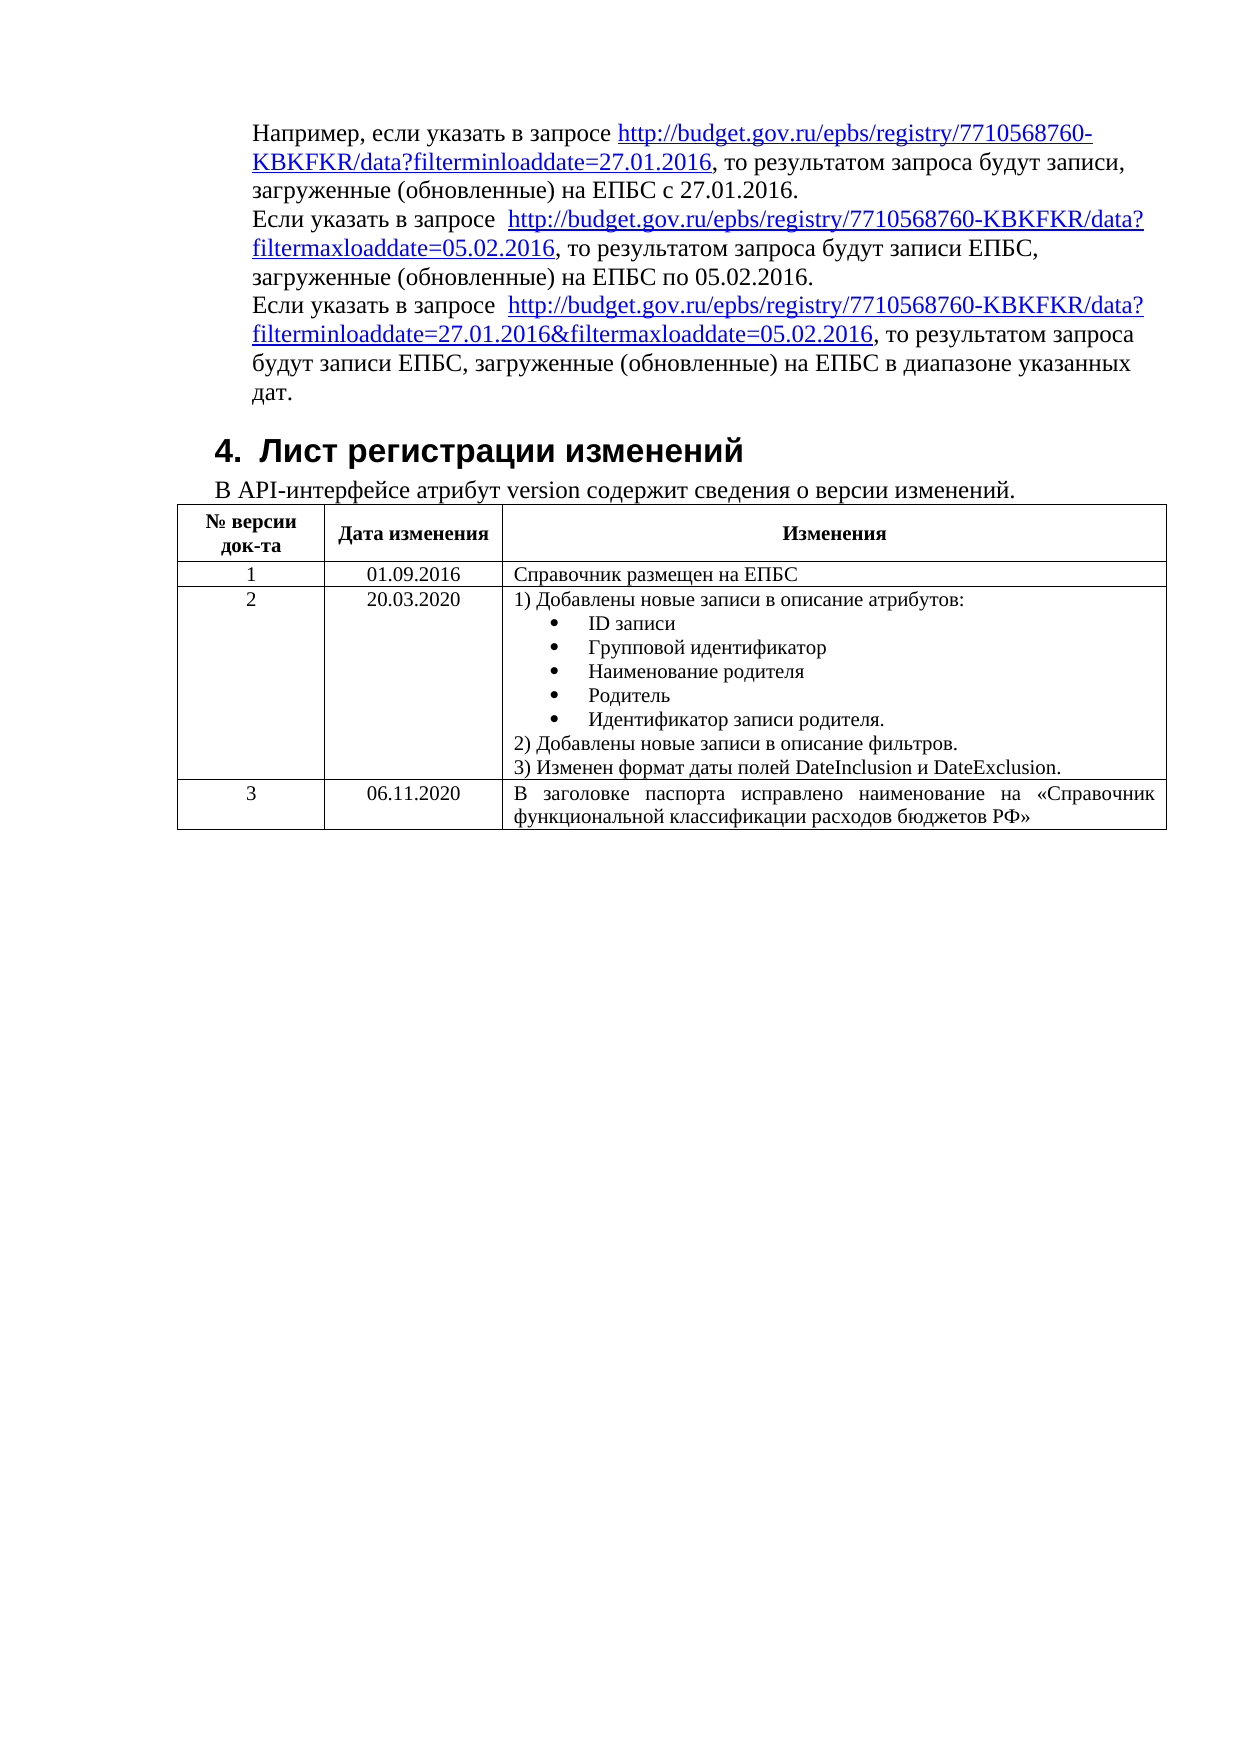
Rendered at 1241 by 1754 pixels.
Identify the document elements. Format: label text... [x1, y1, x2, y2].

table_cell Справочник размещен на ЕПБС [503, 562, 1166, 586]
text Если указать в запросе http://budget.gov.ru/epbs/registry/7710568760-KBKFKR/data?filtermaxloaddate=05.02.2016, то результатом запроса будут записи ЕПБС, загруженные (обновленные) на ЕПБС по 05.02.2016. [252, 204, 1152, 291]
table_cell 3 [178, 780, 324, 828]
table_cell 1 [178, 562, 324, 586]
text В API-интерфейсе атрибут version содержит сведения о версии изменений. [177, 475, 1152, 504]
table_cell 2 [178, 587, 324, 779]
text Например, если указать в запросе http://budget.gov.ru/epbs/registry/7710568760-KBKFKR/data?filterminloaddate=27.01.2016, то результатом запроса будут записи, загруженные (обновленные) на ЕПБС с 27.01.2016. [252, 118, 1152, 204]
table_cell 06.11.2020 [325, 780, 502, 828]
subtitle Лист регистрации изменений [214, 431, 1152, 469]
table_header № версии док-та [178, 505, 324, 561]
table_cell 01.09.2016 [325, 562, 502, 586]
table_header Дата изменения [325, 505, 502, 561]
table_cell 1) Добавлены новые записи в описание атрибутов: ID записи Групповой идентификатор Наименование родителя Родитель Идентификатор записи родителя. 2) Добавлены новые записи в описание фильтров. 3) Изменен формат даты полей DateInclusion и DateExclusion. [503, 587, 1166, 779]
table_cell В заголовке паспорта исправлено наименование на «Справочник функциональной классификации расходов бюджетов РФ» [503, 780, 1166, 828]
table_header Изменения [503, 505, 1166, 561]
table_cell 20.03.2020 [325, 587, 502, 779]
text Если указать в запросе http://budget.gov.ru/epbs/registry/7710568760-KBKFKR/data?filterminloaddate=27.01.2016&filtermaxloaddate=05.02.2016, то результатом запроса будут записи ЕПБС, загруженные (обновленные) на ЕПБС в диапазоне указанных дат. [252, 291, 1152, 406]
